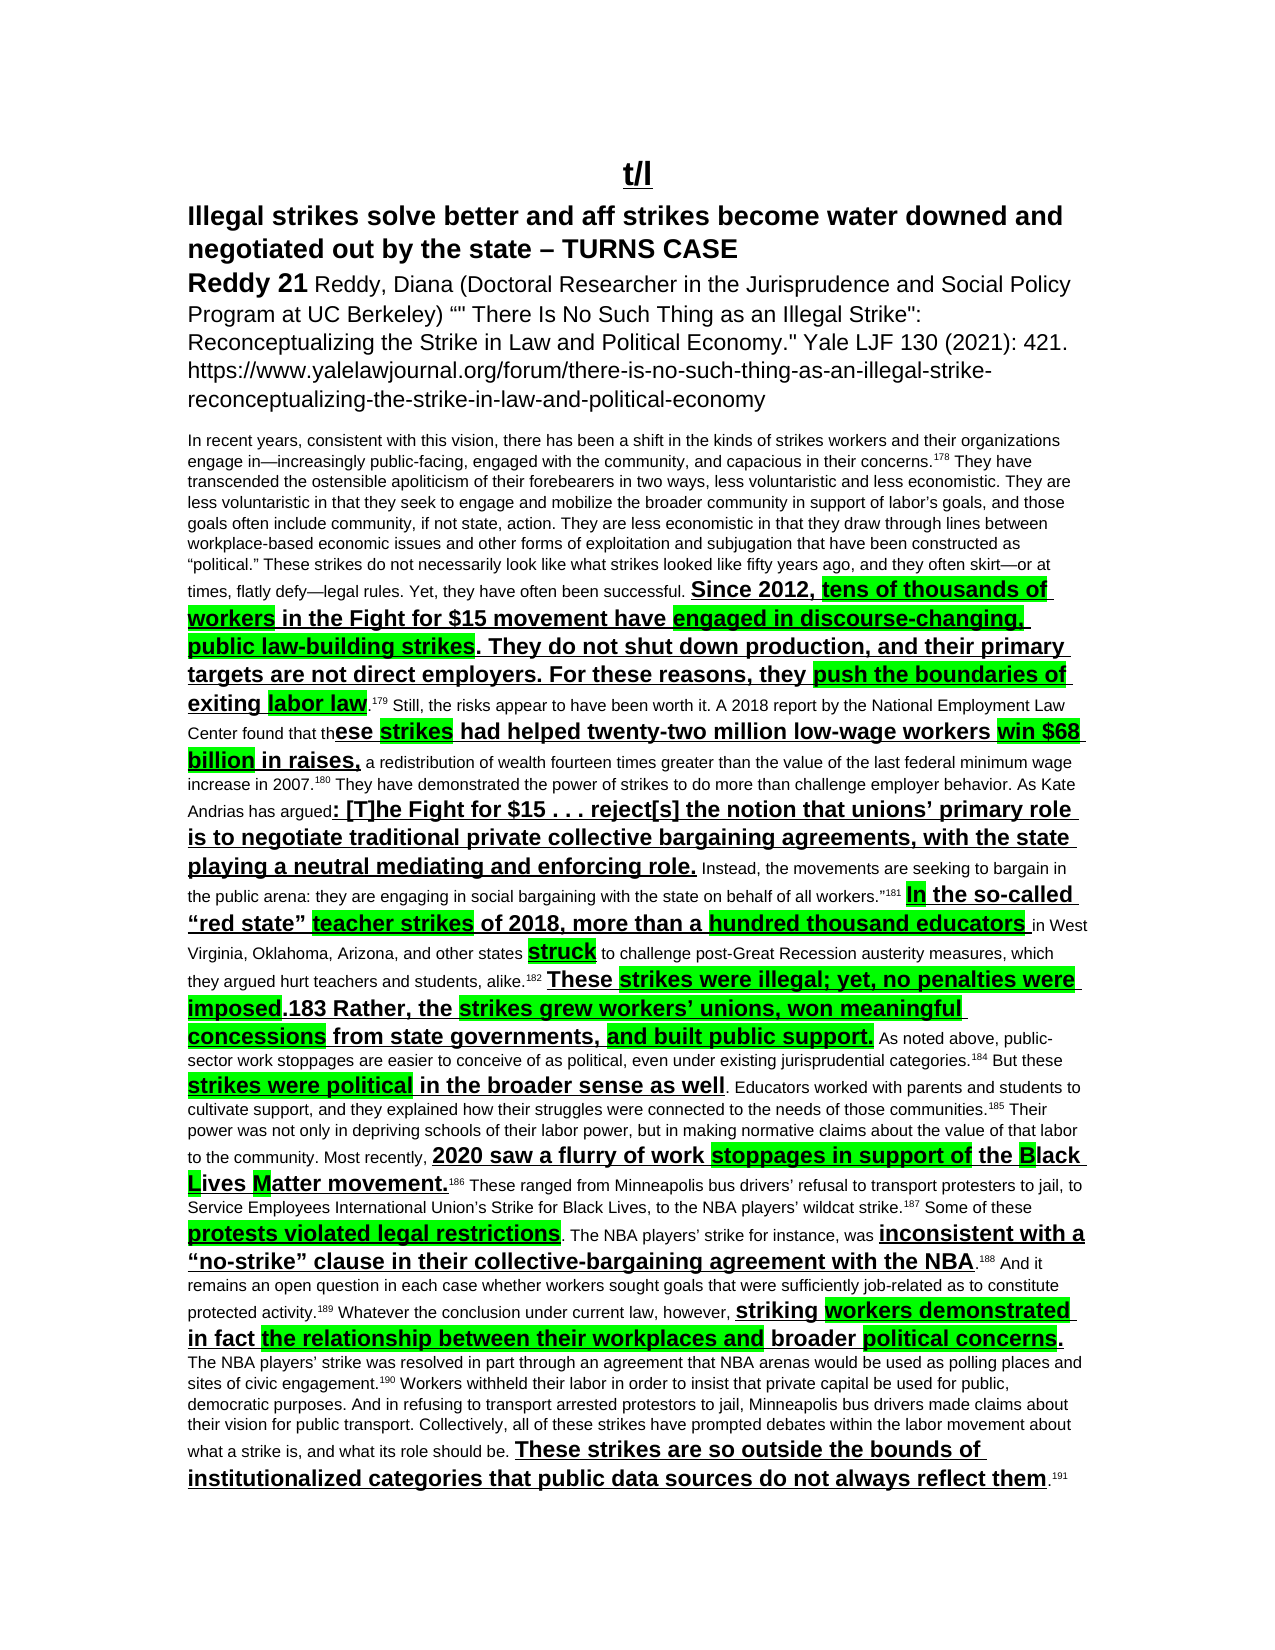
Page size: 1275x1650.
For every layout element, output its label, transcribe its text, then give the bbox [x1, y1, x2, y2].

subtitle Illegal strikes solve better and aff strikes become water downed and negotiated out by the state – TURNS CASE [187, 200, 1087, 265]
subtitle t/l [187, 154, 1087, 193]
text Reddy 21 Reddy, Diana (Doctoral Researcher in the Jurisprudence and Social Policy Program at UC Berkeley) “" There Is No Such Thing as an Illegal Strike": Reconceptualizing the Strike in Law and Political Economy." Yale LJF 130 (2021): 421. https://www.yalelawjournal.org/forum/there-is-no-such-thing-as-an-illegal-strike-reconceptualizing-the-strike-in-law-and-political-economy [187, 267, 1087, 412]
